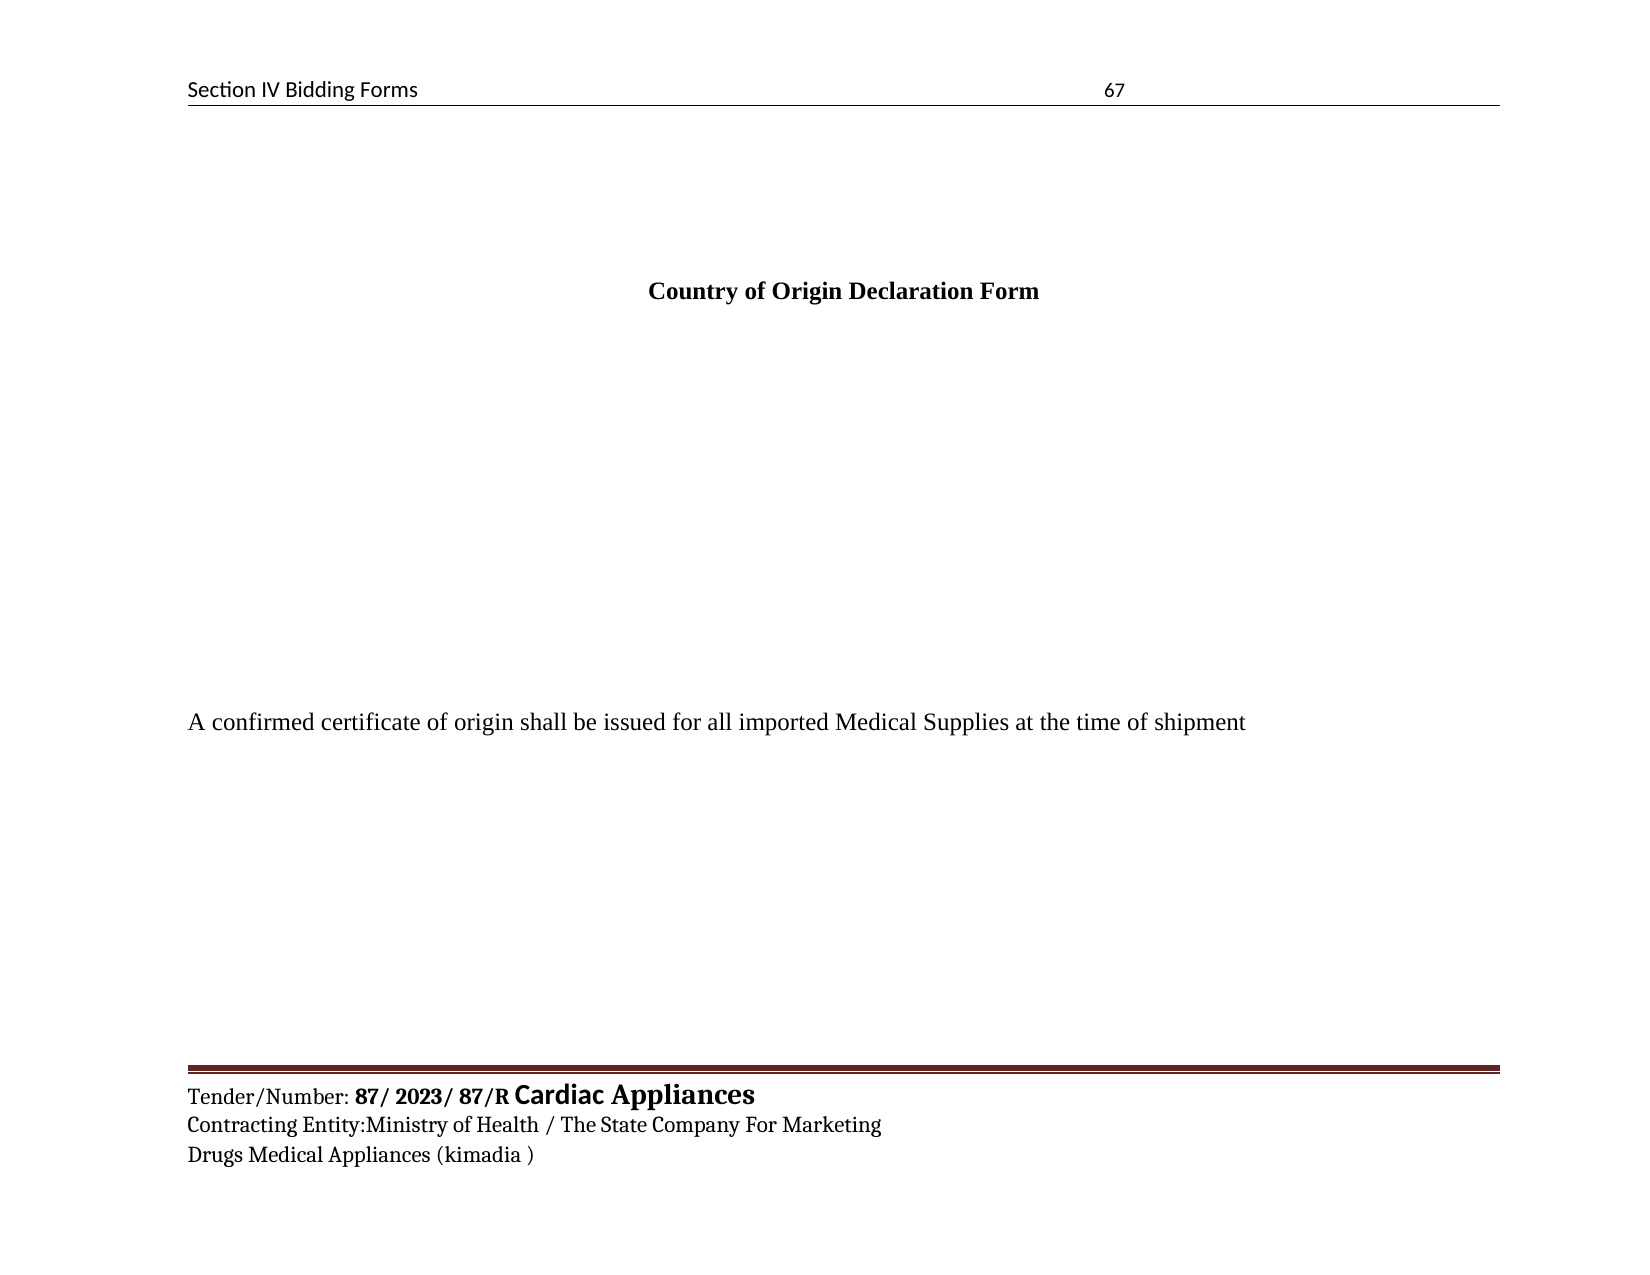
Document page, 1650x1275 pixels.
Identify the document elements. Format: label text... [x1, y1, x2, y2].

text A confirmed certificate of origin shall be issued for all imported Medical Supplies at the time of shipment [187, 707, 1500, 736]
text Country of Origin Declaration Form [187, 277, 1500, 305]
